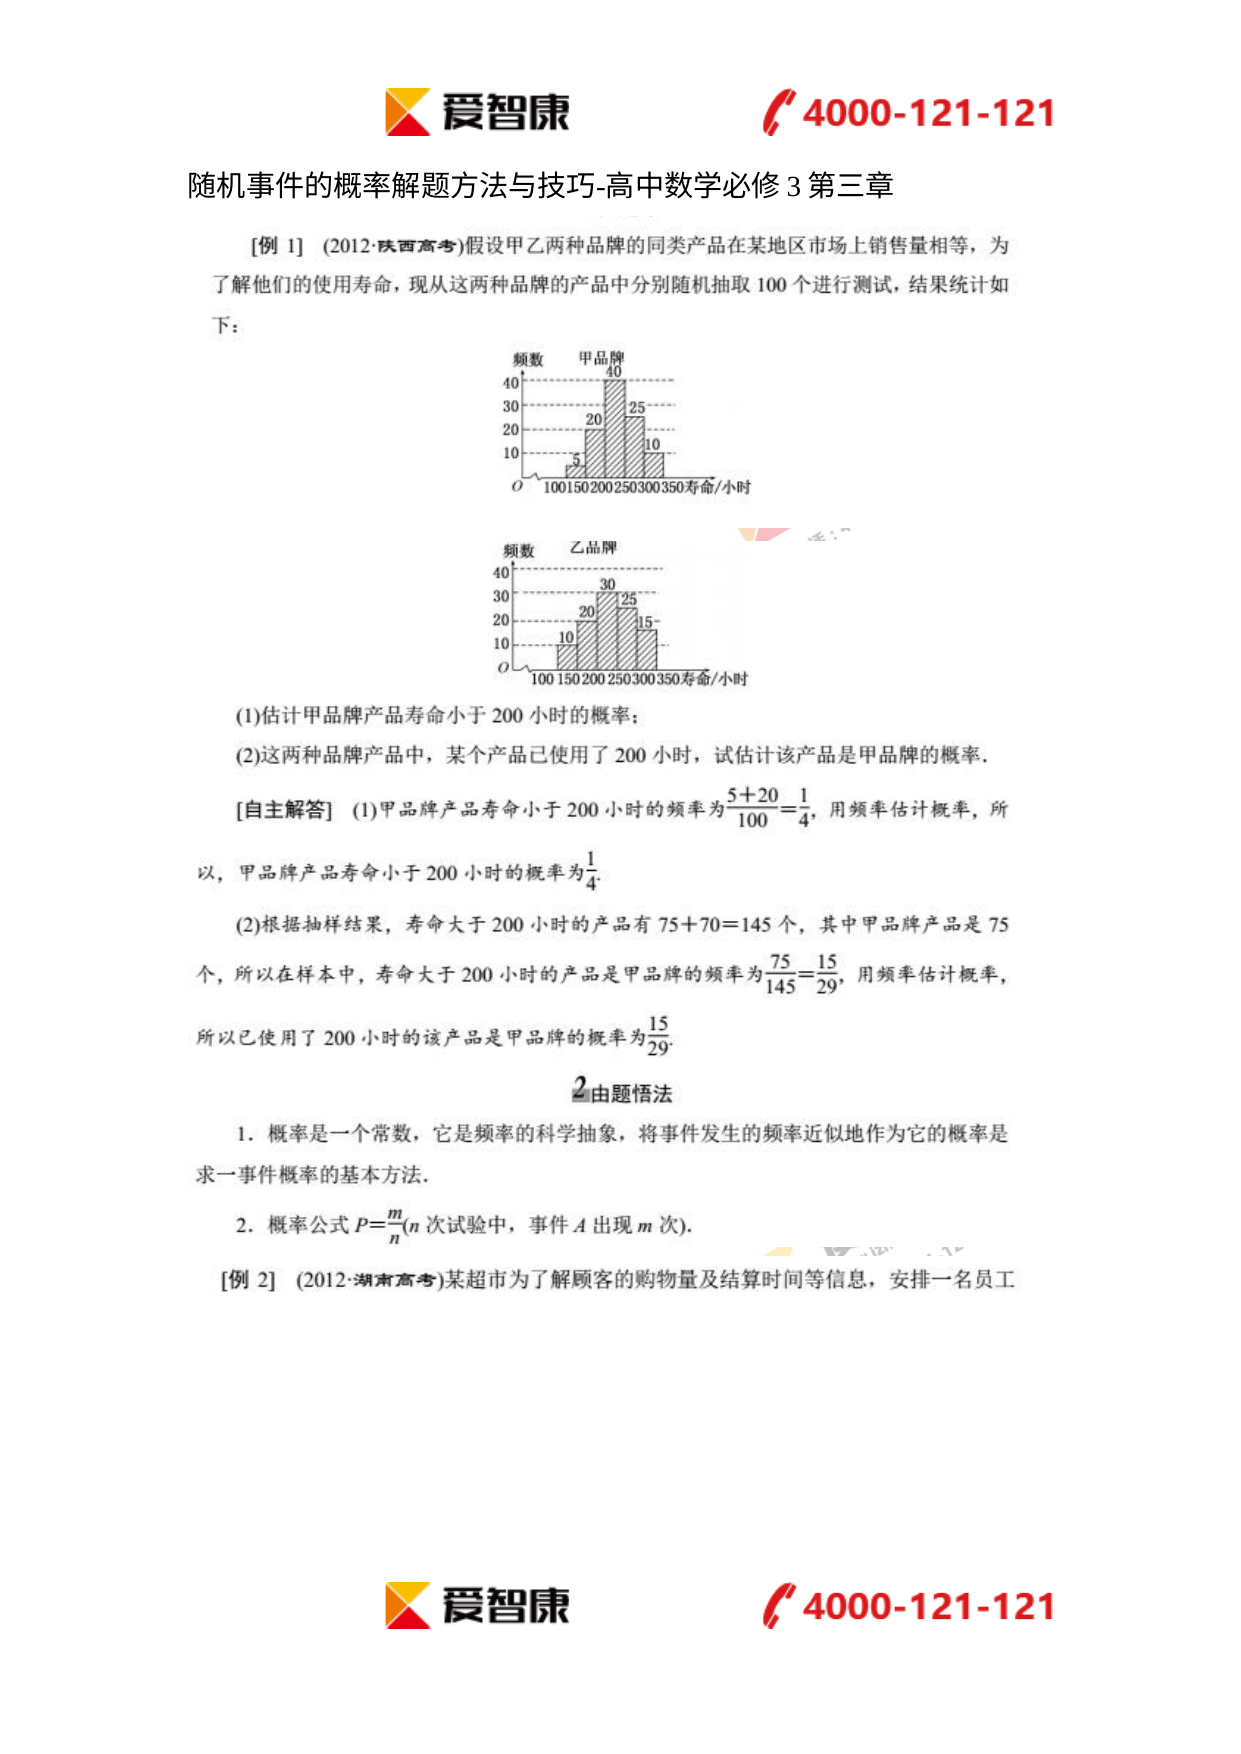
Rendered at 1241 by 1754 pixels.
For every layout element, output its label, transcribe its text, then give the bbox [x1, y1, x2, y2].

picture [385, 88, 570, 136]
picture [385, 1582, 570, 1629]
picture [762, 88, 1053, 136]
picture [139, 216, 1053, 1387]
picture [762, 1582, 1053, 1629]
text 随机事件的概率解题方法与技巧-高中数学必修3第三章 [187, 151, 1053, 216]
